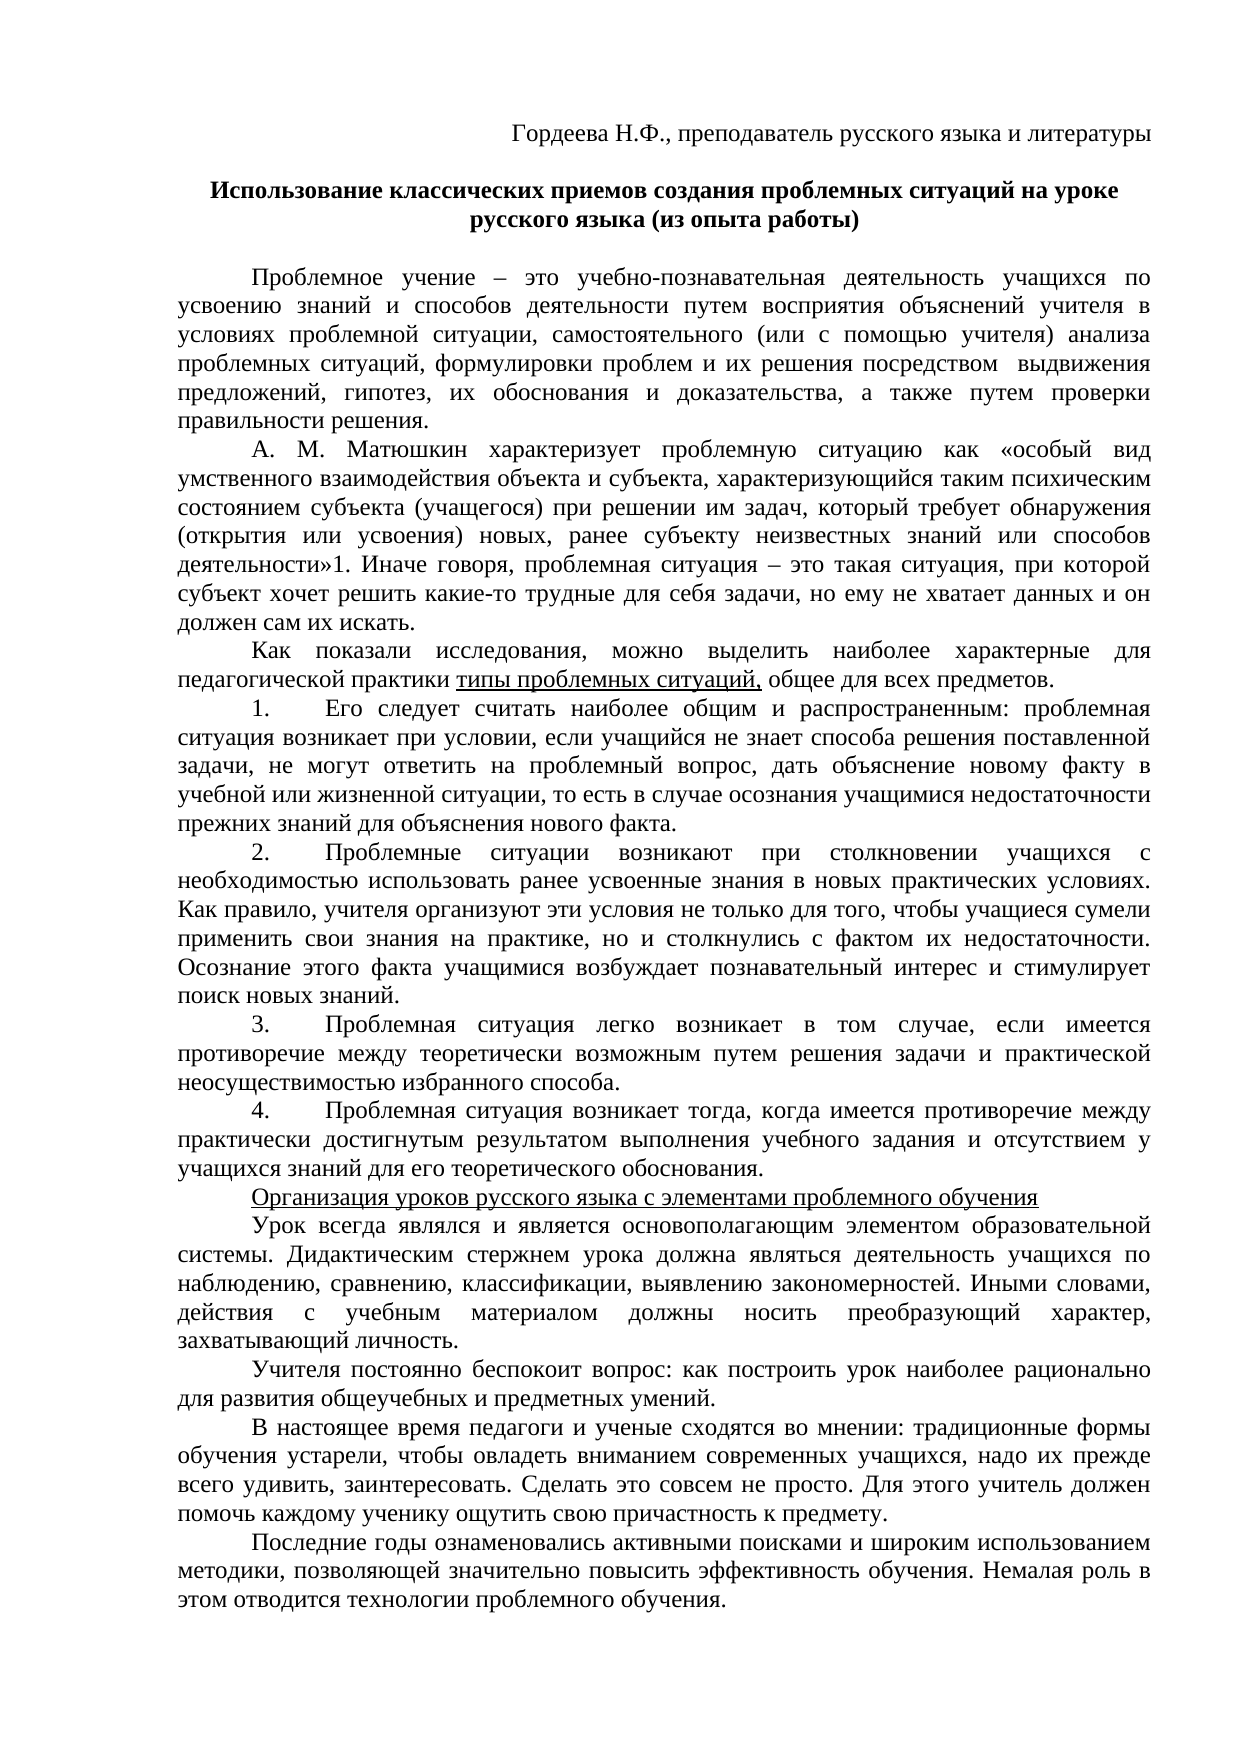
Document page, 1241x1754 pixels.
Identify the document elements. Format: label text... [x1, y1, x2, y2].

text Как показали исследования, можно выделить наиболее характерные для педагогической практики типы проблемных ситуаций, общее для всех предметов. [177, 636, 1152, 693]
text 1. Его следует считать наиболее общим и распространенным: проблемная ситуация возникает при условии, если учащийся не знает способа решения поставленной задачи, не могут ответить на проблемный вопрос, дать объяснение новому факту в учебной или жизненной ситуации, то есть в случае осознания учащимися недостаточности прежних знаний для объяснения нового факта. [177, 693, 1152, 837]
text А. М. Матюшкин характеризует проблемную ситуацию как «особый вид умственного взаимодействия объекта и субъекта, характеризующийся таким психическим состоянием субъекта (учащегося) при решении им задач, который требует обнаружения (открытия или усвоения) новых, ранее субъекту неизвестных знаний или способов деятельности»1. Иначе говоря, проблемная ситуация – это такая ситуация, при которой субъект хочет решить какие-то трудные для себя задачи, но ему не хватает данных и он должен сам их искать. [177, 434, 1152, 636]
text Использование классических приемов создания проблемных ситуаций на уроке русского языка (из опыта работы) [177, 176, 1152, 233]
text Учителя постоянно беспокоит вопрос: как построить урок наиболее рационально для развития общеучебных и предметных умений. [177, 1354, 1152, 1412]
text 2. Проблемные ситуации возникают при столкновении учащихся с необходимостью использовать ранее усвоенные знания в новых практических условиях. Как правило, учителя организуют эти условия не только для того, чтобы учащиеся сумели применить свои знания на практике, но и столкнулись с фактом их недостаточности. Осознание этого факта учащимися возбуждает познавательный интерес и стимулирует поиск новых знаний. [177, 837, 1152, 1009]
text Проблемное учение – это учебно-познавательная деятельность учащихся по усвоению знаний и способов деятельности путем восприятия объяснений учителя в условиях проблемной ситуации, самостоятельного (или с помощью учителя) анализа проблемных ситуаций, формулировки проблем и их решения посредством выдвижения предложений, гипотез, их обоснования и доказательства, а также путем проверки правильности решения. [177, 262, 1152, 434]
text 3. Проблемная ситуация легко возникает в том случае, если имеется противоречие между теоретически возможным путем решения задачи и практической неосуществимостью избранного способа. [177, 1009, 1152, 1096]
text Организация уроков русского языка с элементами проблемного обучения [177, 1182, 1152, 1211]
text 4. Проблемная ситуация возникает тогда, когда имеется противоречие между практически достигнутым результатом выполнения учебного задания и отсутствием у учащихся знаний для его теоретического обоснования. [177, 1096, 1152, 1182]
text Последние годы ознаменовались активными поисками и широким использованием методики, позволяющей значительно повысить эффективность обучения. Немалая роль в этом отводится технологии проблемного обучения. [177, 1527, 1152, 1613]
text В настоящее время педагоги и ученые сходятся во мнении: традиционные формы обучения устарели, чтобы овладеть вниманием современных учащихся, надо их прежде всего удивить, заинтересовать. Сделать это совсем не просто. Для этого учитель должен помочь каждому ученику ощутить свою причастность к предмету. [177, 1412, 1152, 1527]
text Урок всегда являлся и является основополагающим элементом образовательной системы. Дидактическим стержнем урока должна являться деятельность учащихся по наблюдению, сравнению, классификации, выявлению закономерностей. Иными словами, действия с учебным материалом должны носить преобразующий характер, захватывающий личность. [177, 1211, 1152, 1354]
text Гордеева Н.Ф., преподаватель русского языка и литературы [177, 118, 1152, 147]
